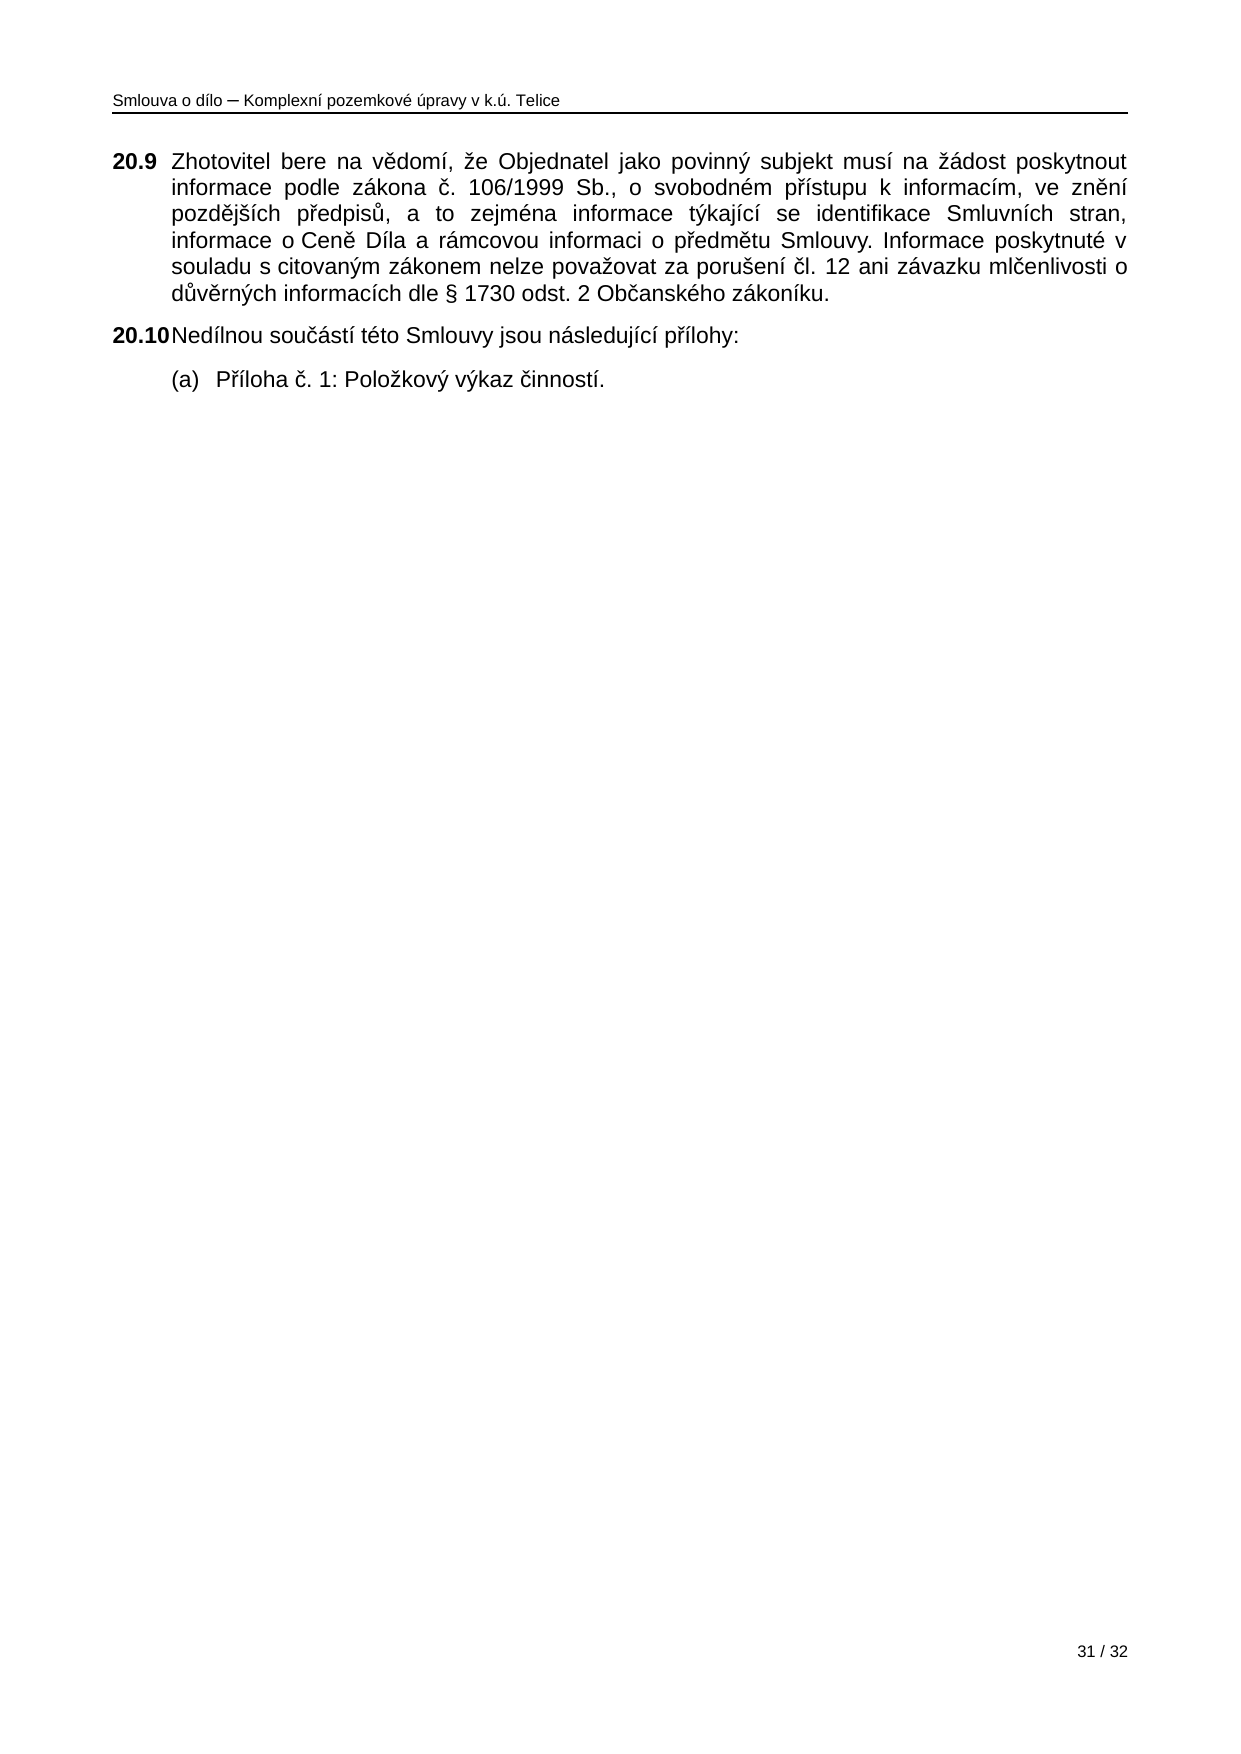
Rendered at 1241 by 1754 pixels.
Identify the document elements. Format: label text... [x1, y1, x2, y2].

text Zhotovitel bere na vědomí, že Objednatel jako povinný subjekt musí na žádost poskytnout informace podle zákona č. 106/1999 Sb., o svobodném přístupu k informacím, ve znění pozdějších předpisů, a to zejména informace týkající se identifikace Smluvních stran, informace o Ceně Díla a rámcovou informaci o předmětu Smlouvy. Informace poskytnuté v souladu s citovaným zákonem nelze považovat za porušení čl. 12 ani závazku mlčenlivosti o důvěrných informacích dle § 1730 odst. 2 Občanského zákoníku. [112, 148, 1128, 306]
list Příloha č. 1: Položkový výkaz činností. [171, 366, 1128, 392]
text Nedílnou součástí této Smlouvy jsou následující přílohy: [112, 322, 1128, 349]
